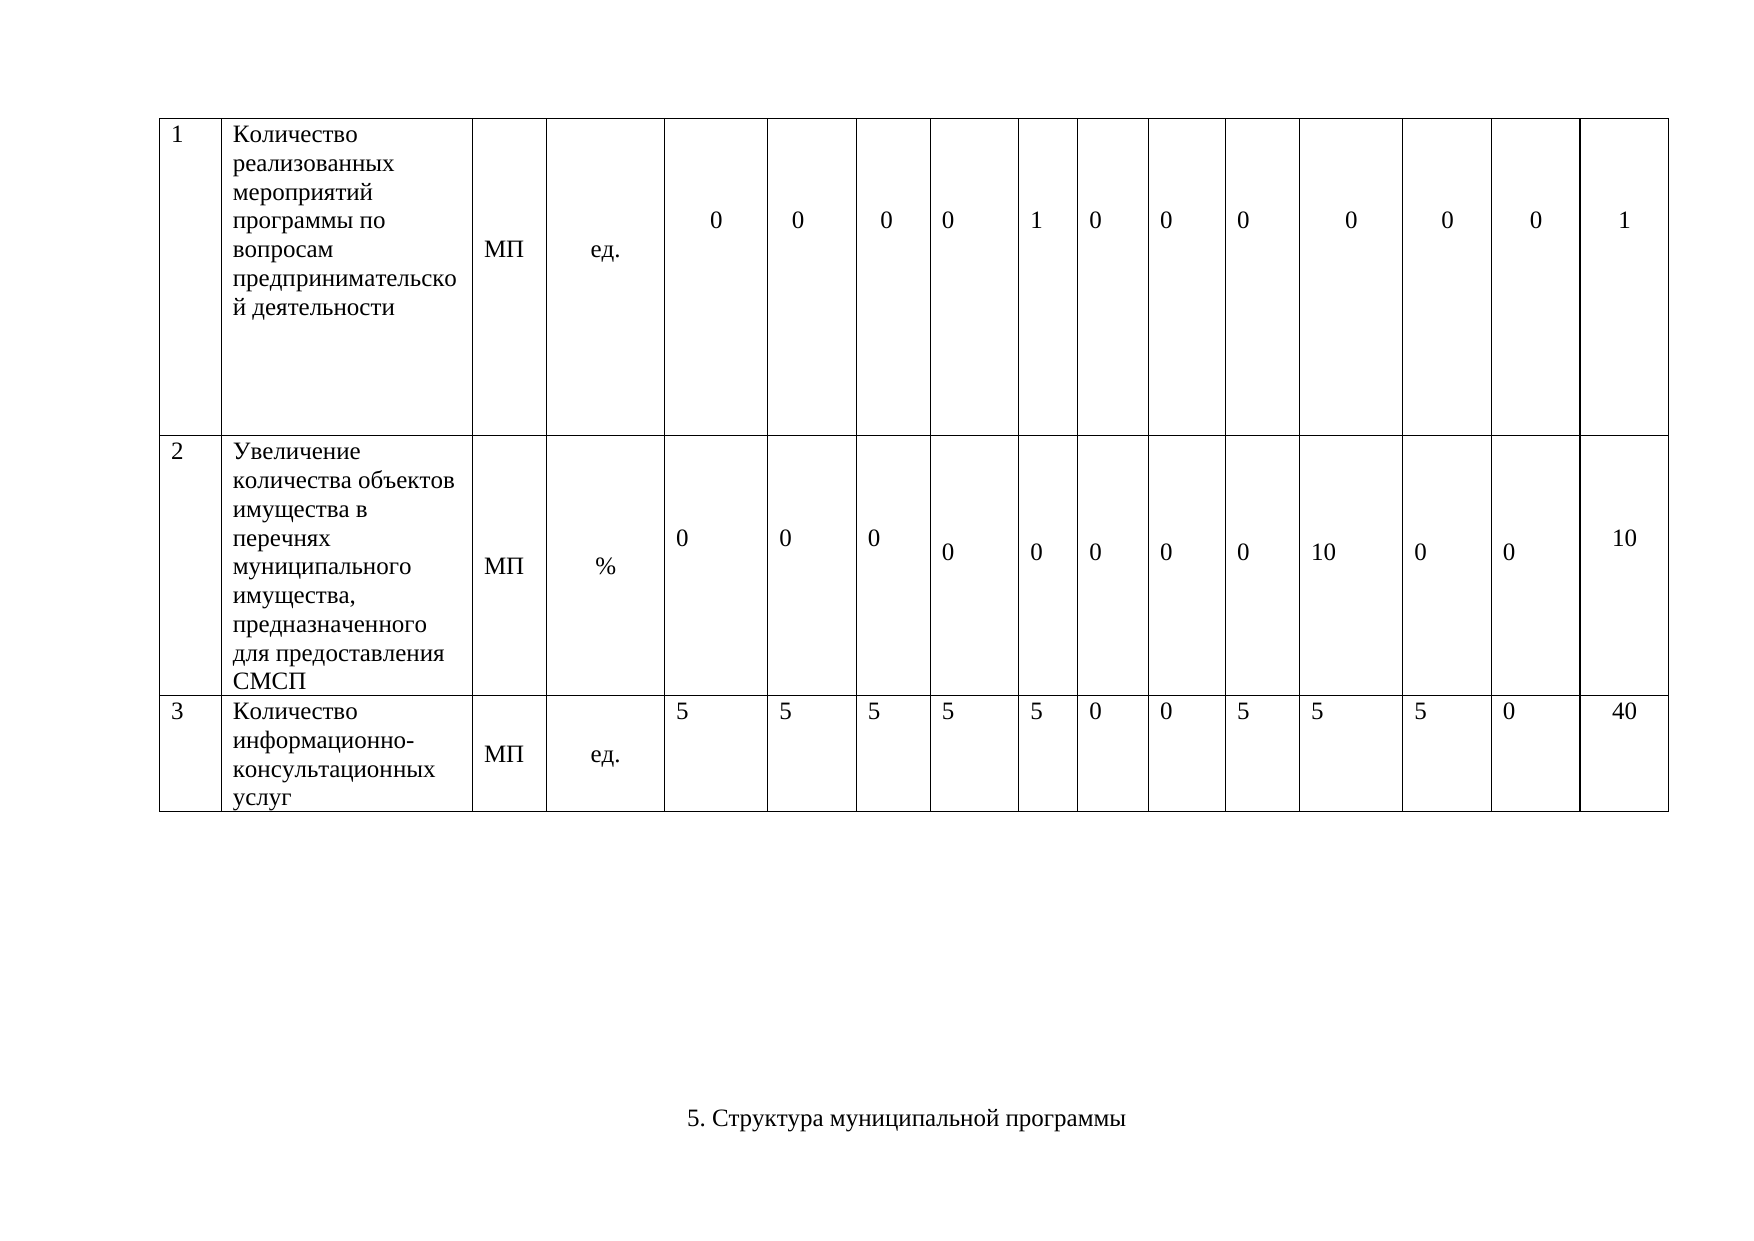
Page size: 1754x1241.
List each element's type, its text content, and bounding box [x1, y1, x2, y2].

table_cell 5 [857, 696, 930, 811]
table_cell 0 [1149, 436, 1225, 695]
table_cell 0 [1078, 436, 1148, 695]
table_cell 0 [768, 119, 856, 435]
table_cell % [547, 436, 664, 695]
table_cell 1 [1019, 119, 1077, 435]
table_cell 0 [665, 436, 767, 695]
table_cell 5 [665, 696, 767, 811]
table_cell МП [473, 119, 546, 435]
text 5. Структура муниципальной программы [148, 1103, 1665, 1132]
table_cell 0 [1492, 119, 1579, 435]
table_cell 3 [160, 696, 221, 811]
table_cell 0 [1078, 119, 1148, 435]
table_cell 0 [1492, 436, 1579, 695]
table_cell ед. [547, 696, 664, 811]
table_cell МП [473, 696, 546, 811]
table_cell 0 [857, 119, 930, 435]
table_cell 1 [160, 119, 221, 435]
table_cell 0 [857, 436, 930, 695]
table_cell 10 [1581, 436, 1668, 695]
table_cell 0 [768, 436, 856, 695]
table_cell 10 [1300, 436, 1402, 695]
table_cell 0 [1149, 119, 1225, 435]
table_cell 1 [1581, 119, 1668, 435]
table_cell 40 [1581, 696, 1668, 811]
table_cell 0 [1403, 436, 1491, 695]
table_cell 0 [1403, 119, 1491, 435]
table_cell МП [473, 436, 546, 695]
table_cell 5 [768, 696, 856, 811]
table_cell 0 [665, 119, 767, 435]
table_cell 0 [1226, 119, 1299, 435]
table_cell 0 [931, 436, 1018, 695]
table_cell ед. [547, 119, 664, 435]
table_cell 0 [1226, 436, 1299, 695]
table_cell 2 [160, 436, 221, 695]
table_cell 0 [1300, 119, 1402, 435]
table_cell 0 [1019, 436, 1077, 695]
